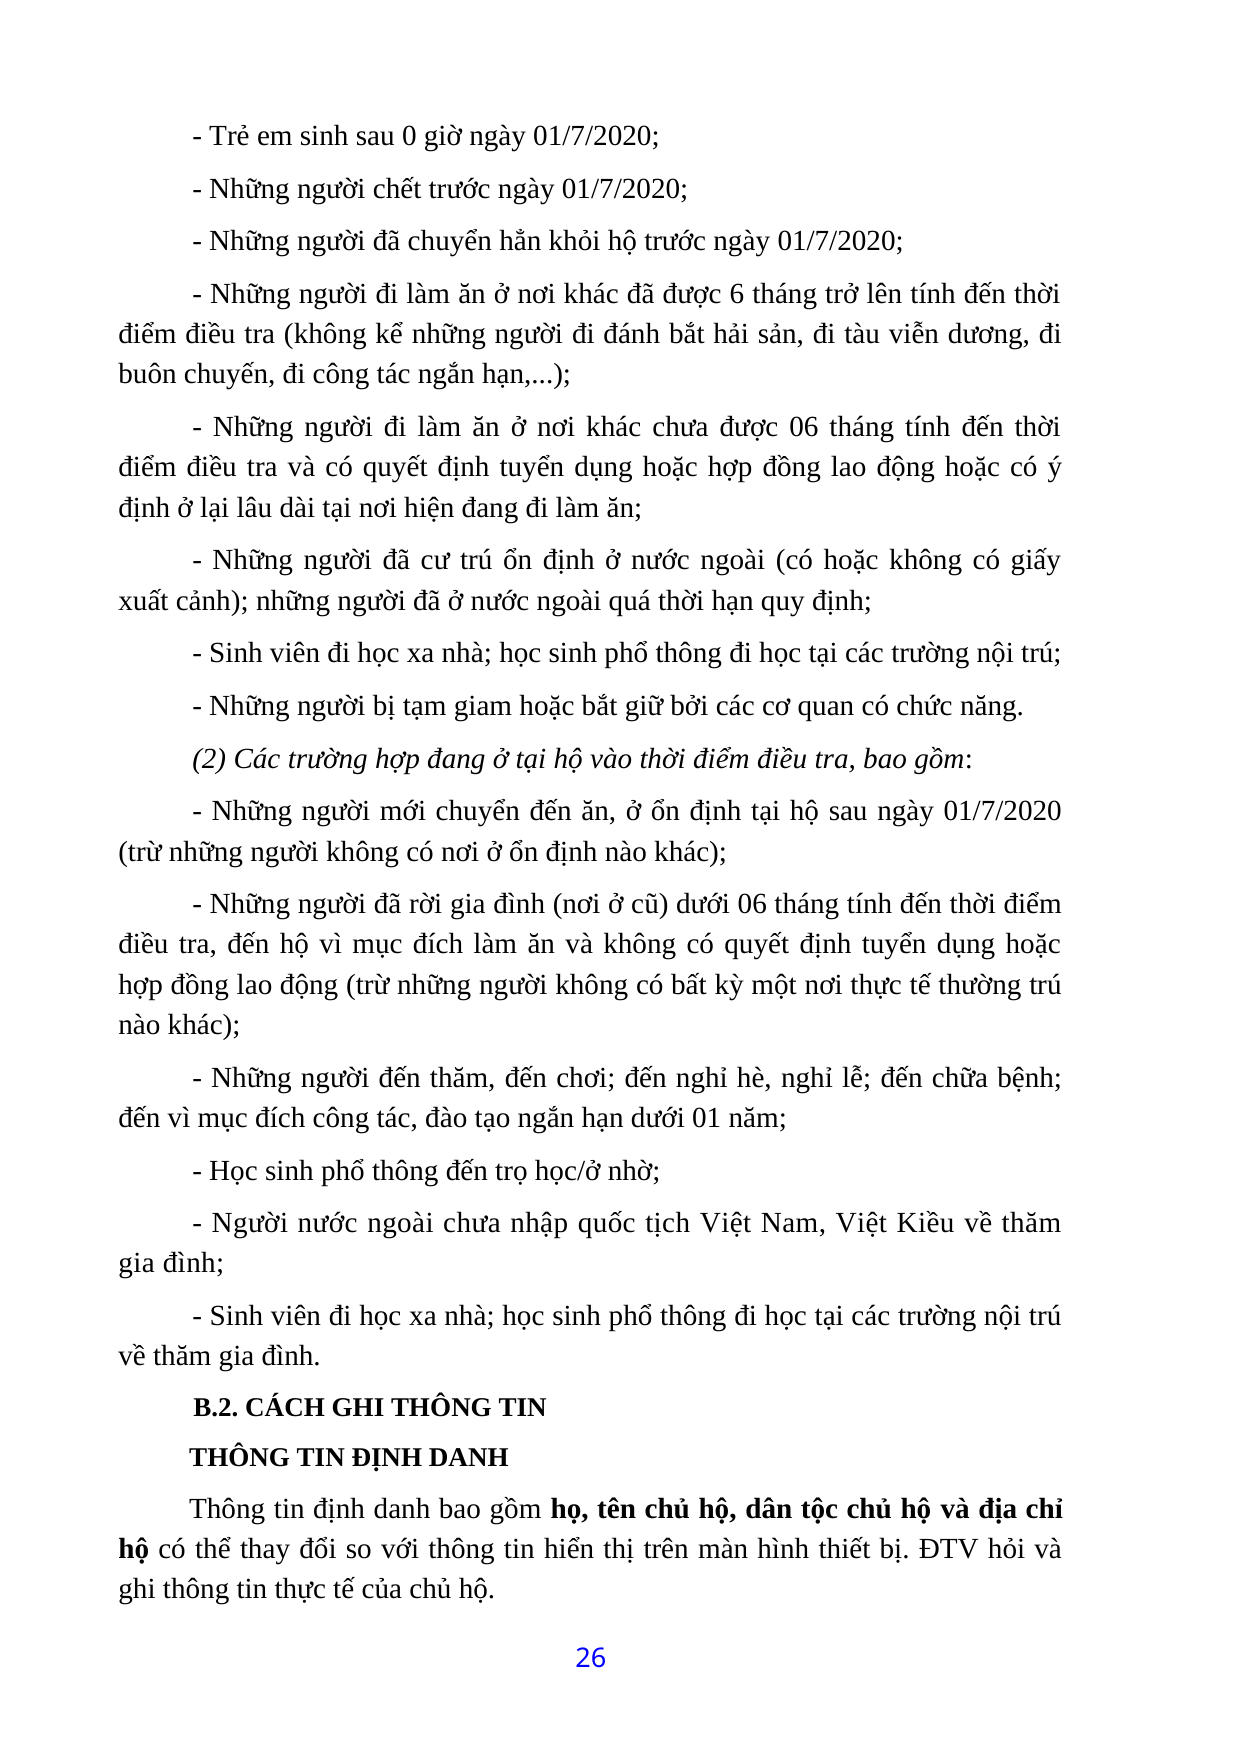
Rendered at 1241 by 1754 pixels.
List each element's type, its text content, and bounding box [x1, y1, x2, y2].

text - Những người đến thăm, đến chơi; đến nghỉ hè, nghỉ lễ; đến chữa bệnh; đến vì mục đích công tác, đào tạo ngắn hạn dưới 01 năm; [118, 1060, 1063, 1133]
subtitle B.2. CÁCH GHI THÔNG TIN [118, 1391, 1063, 1422]
text - Trẻ em sinh sau 0 giờ ngày 01/7/2020; [118, 118, 1063, 152]
text THÔNG TIN ĐỊNH DANH [118, 1441, 1063, 1472]
text - Sinh viên đi học xa nhà; học sinh phổ thông đi học tại các trường nội trú về thăm gia đình. [118, 1298, 1063, 1372]
text - Những người đã chuyển hẳn khỏi hộ trước ngày 01/7/2020; [118, 223, 1063, 257]
text (2) Các trường hợp đang ở tại hộ vào thời điểm điều tra, bao gồm: [118, 741, 1063, 774]
text Thông tin định danh bao gồm họ, tên chủ hộ, dân tộc chủ hộ và địa chỉ hộ có thể thay đổi so với thông tin hiển thị trên màn hình thiết bị. ĐTV hỏi và ghi thông tin thực tế của chủ hộ. [118, 1491, 1063, 1605]
text - Học sinh phổ thông đến trọ học/ở nhờ; [118, 1153, 1063, 1186]
text - Sinh viên đi học xa nhà; học sinh phổ thông đi học tại các trường nội trú; [118, 635, 1063, 669]
text - Những người đi làm ăn ở nơi khác chưa được 06 tháng tính đến thời điểm điều tra và có quyết định tuyển dụng hoặc hợp đồng lao động hoặc có ý định ở lại lâu dài tại nơi hiện đang đi làm ăn; [118, 409, 1063, 523]
text - Những người mới chuyển đến ăn, ở ổn định tại hộ sau ngày 01/7/2020 (trừ những người không có nơi ở ổn định nào khác); [118, 793, 1063, 867]
text - Những người đã cư trú ổn định ở nước ngoài (có hoặc không có giấy xuất cảnh); những người đã ở nước ngoài quá thời hạn quy định; [118, 542, 1063, 616]
text - Người nước ngoài chưa nhập quốc tịch Việt Nam, Việt Kiều về thăm gia đình; [118, 1205, 1063, 1279]
text - Những người đi làm ăn ở nơi khác đã được 6 tháng trở lên tính đến thời điểm điều tra (không kể những người đi đánh bắt hải sản, đi tàu viễn dương, đi buôn chuyến, đi công tác ngắn hạn,...); [118, 276, 1063, 390]
text - Những người bị tạm giam hoặc bắt giữ bởi các cơ quan có chức năng. [118, 688, 1063, 722]
text - Những người đã rời gia đình (nơi ở cũ) dưới 06 tháng tính đến thời điểm điều tra, đến hộ vì mục đích làm ăn và không có quyết định tuyển dụng hoặc hợp đồng lao động (trừ những người không có bất kỳ một nơi thực tế thường trú nào khác); [118, 886, 1063, 1041]
text - Những người chết trước ngày 01/7/2020; [118, 171, 1063, 204]
